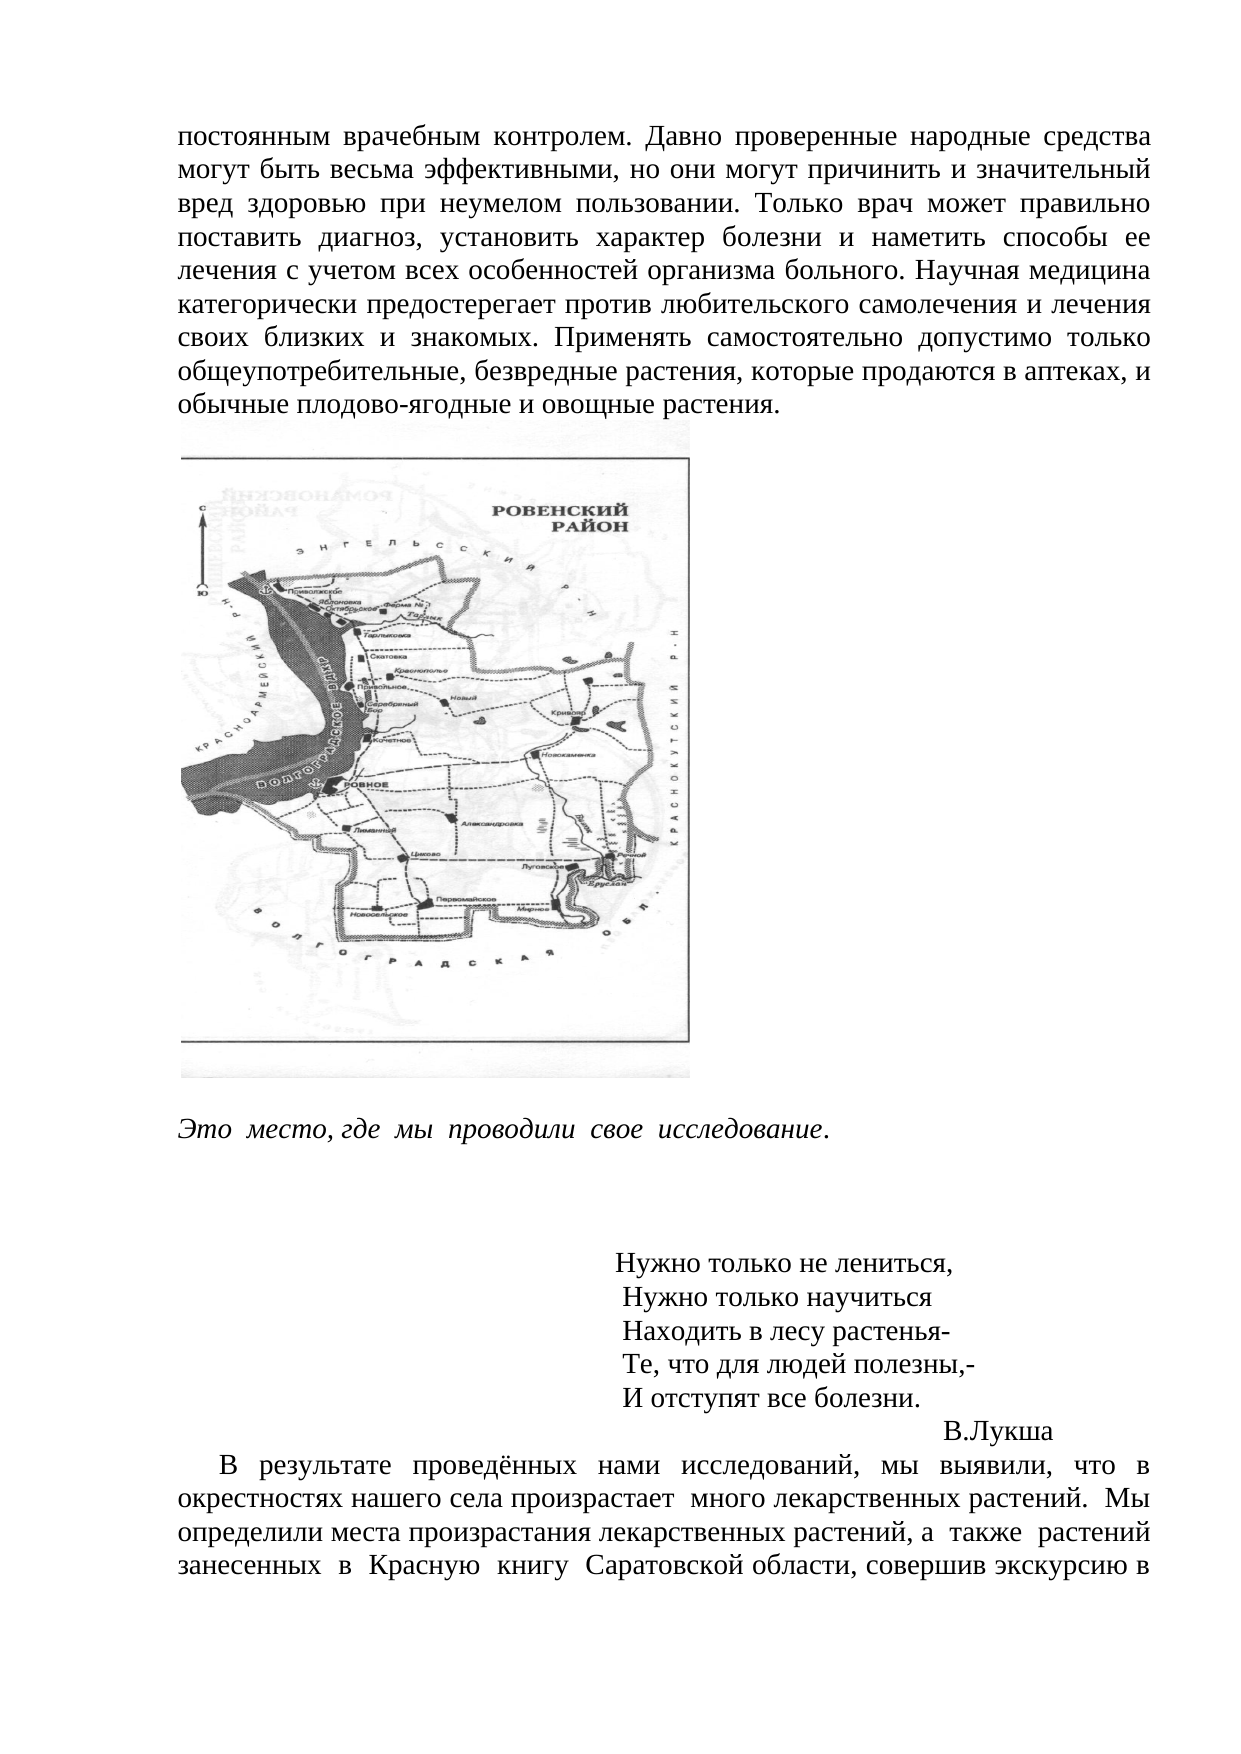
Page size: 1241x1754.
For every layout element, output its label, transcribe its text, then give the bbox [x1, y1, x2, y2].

text Это место, где мы проводили свое исследование. [177, 1111, 1152, 1145]
picture [181, 420, 690, 1078]
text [177, 1447, 1152, 1581]
text В.Лукша [177, 1413, 1152, 1447]
text И отступят все болезни. [177, 1380, 1152, 1413]
text Нужно только научиться [177, 1279, 1152, 1313]
text Находить в лесу растенья- [177, 1313, 1152, 1346]
text Те, что для людей полезны,- [177, 1346, 1152, 1380]
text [177, 118, 1152, 420]
text Нужно только не лениться, [177, 1246, 1152, 1279]
